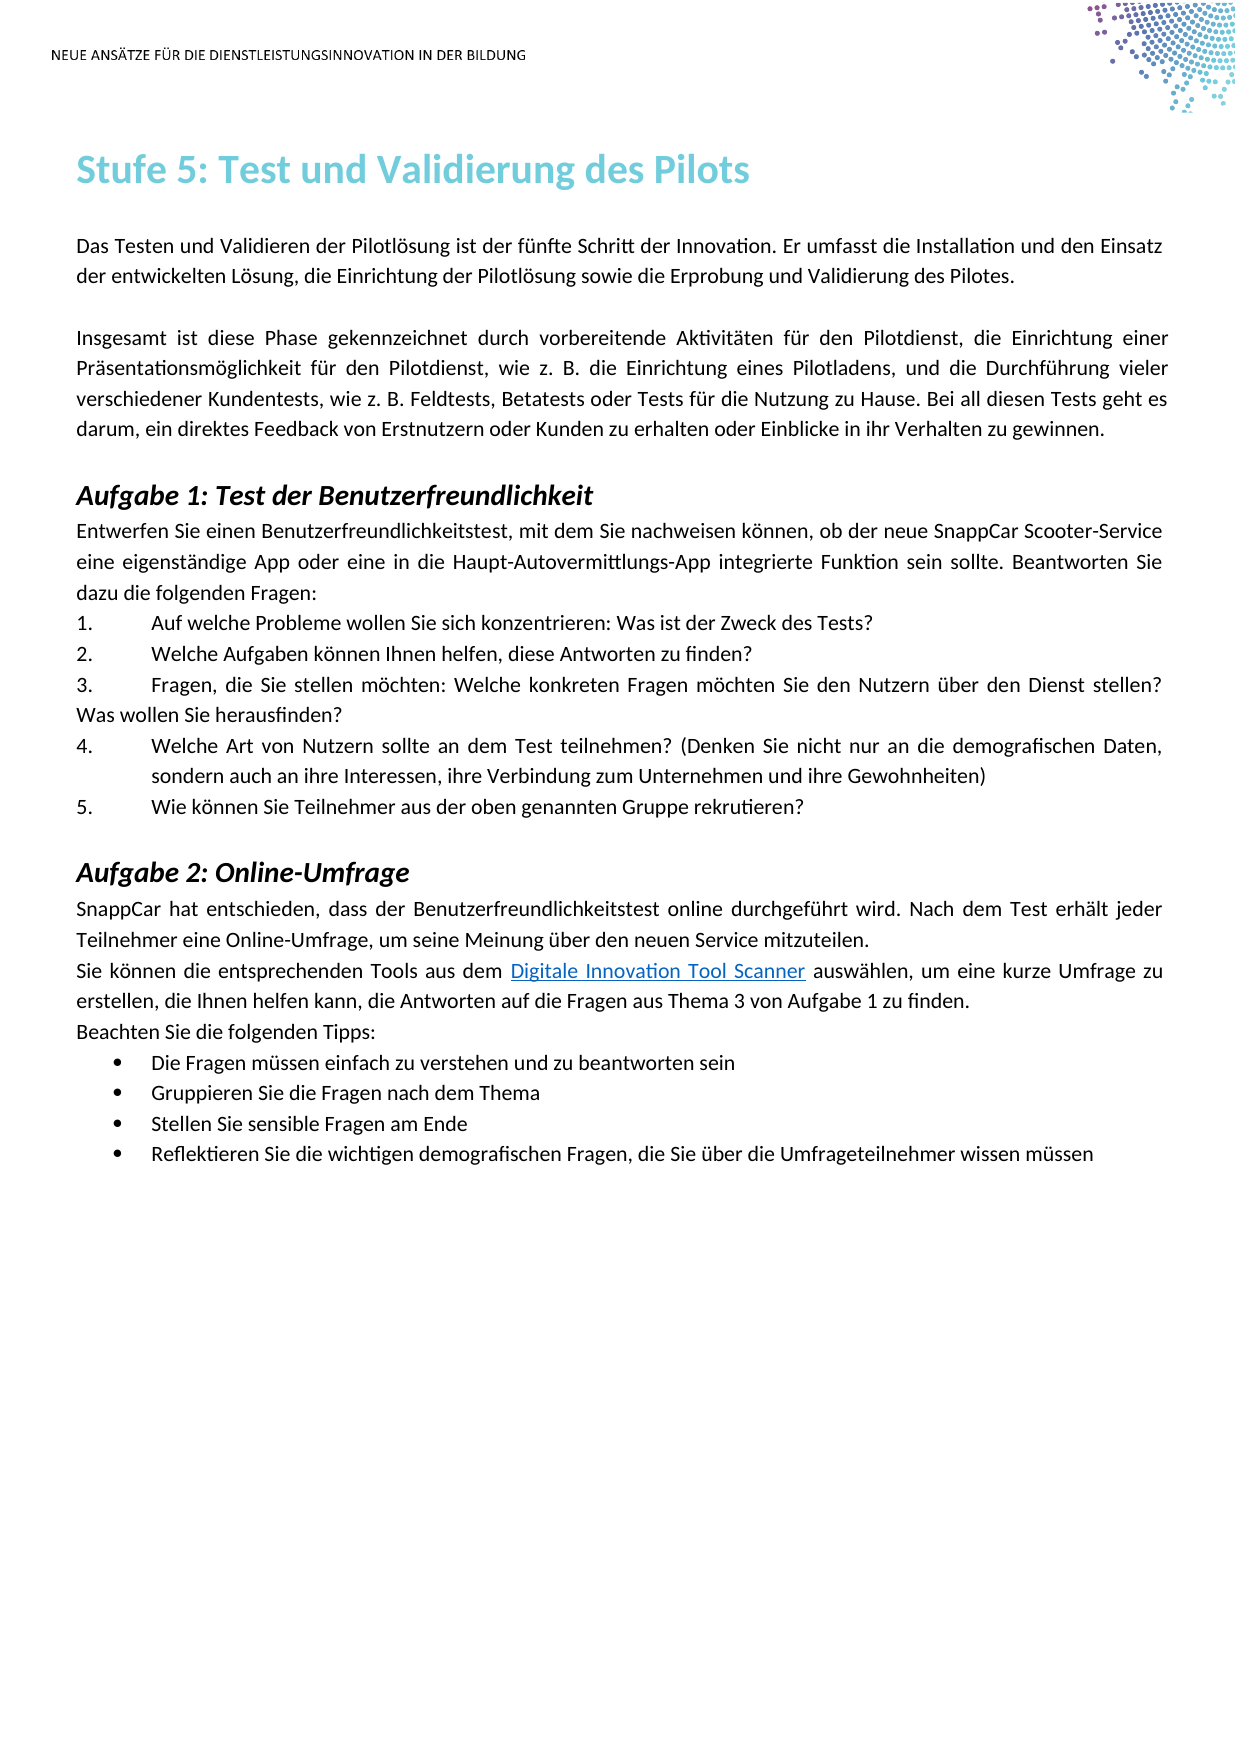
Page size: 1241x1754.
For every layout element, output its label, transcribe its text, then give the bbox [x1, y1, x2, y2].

text SnappCar hat entschieden, dass der Benutzerfreundlichkeitstest online durchgeführt wird. Nach dem Test erhält jeder Teilnehmer eine Online-Umfrage, um seine Meinung über den neuen Service mitzuteilen. [76, 896, 1164, 953]
text Entwerfen Sie einen Benutzerfreundlichkeitstest, mit dem Sie nachweisen können, ob der neue SnappCar Scooter-Service eine eigenständige App oder eine in die Haupt-Autovermittlungs-App integrierte Funktion sein sollte. Beantworten Sie dazu die folgenden Fragen: [76, 518, 1164, 606]
text 1. Auf welche Probleme wollen Sie sich konzentrieren: Was ist der Zweck des Tests? [76, 609, 1164, 636]
text 2. Welche Aufgaben können Ihnen helfen, diese Antworten zu finden? [76, 640, 1164, 667]
text Aufgabe 1: Test der Benutzerfreundlichkeit [76, 477, 1164, 512]
list Reﬂektieren Sie die wichtigen demografischen Fragen, die Sie über die Umfrageteilnehmer wissen müssen [114, 1141, 1164, 1167]
text 3. Fragen, die Sie stellen möchten: Welche konkreten Fragen möchten Sie den Nutzern über den Dienst stellen? Was wollen Sie herausfinden? [76, 671, 1164, 728]
text 5. Wie können Sie Teilnehmer aus der oben genannten Gruppe rekrutieren? [76, 793, 1164, 820]
list Stellen Sie sensible Fragen am Ende [114, 1110, 1164, 1137]
picture [46, 2, 1233, 112]
list Gruppieren Sie die Fragen nach dem Thema [114, 1079, 1164, 1106]
list Die Fragen müssen einfach zu verstehen und zu beantworten sein [114, 1049, 1164, 1075]
text 4. Welche Art von Nutzern sollte an dem Test teilnehmen? (Denken Sie nicht nur an die demografischen Daten, sondern auch an ihre Interessen, ihre Verbindung zum Unternehmen und ihre Gewohnheiten) [76, 732, 1164, 789]
subtitle Insgesamt ist diese Phase gekennzeichnet durch vorbereitende Aktivitäten für den Pilotdienst, die Einrichtung einer Präsentationsmöglichkeit für den Pilotdienst, wie z. B. die Einrichtung eines Pilotladens, und die Durchführung vieler verschiedener Kundentests, wie z. B. Feldtests, Betatests oder Tests für die Nutzung zu Hause. Bei all diesen Tests geht es darum, ein direktes Feedback von Erstnutzern oder Kunden zu erhalten oder Einblicke in ihr Verhalten zu gewinnen. [76, 324, 1169, 442]
subtitle Stufe 5: Test und Validierung des Pilots [76, 143, 1124, 194]
text Beachten Sie die folgenden Tipps: [76, 1018, 1164, 1045]
text Aufgabe 2: Online-Umfrage [76, 854, 1164, 890]
text Das Testen und Validieren der Pilotlösung ist der fünfte Schritt der Innovation. Er umfasst die Installation und den Einsatz der entwickelten Lösung, die Einrichtung der Pilotlösung sowie die Erprobung und Validierung des Pilotes. [76, 232, 1164, 289]
text Sie können die entsprechenden Tools aus dem Digitale Innovation Tool Scanner auswählen, um eine kurze Umfrage zu erstellen, die Ihnen helfen kann, die Antworten auf die Fragen aus Thema 3 von Aufgabe 1 zu finden. [76, 957, 1164, 1014]
